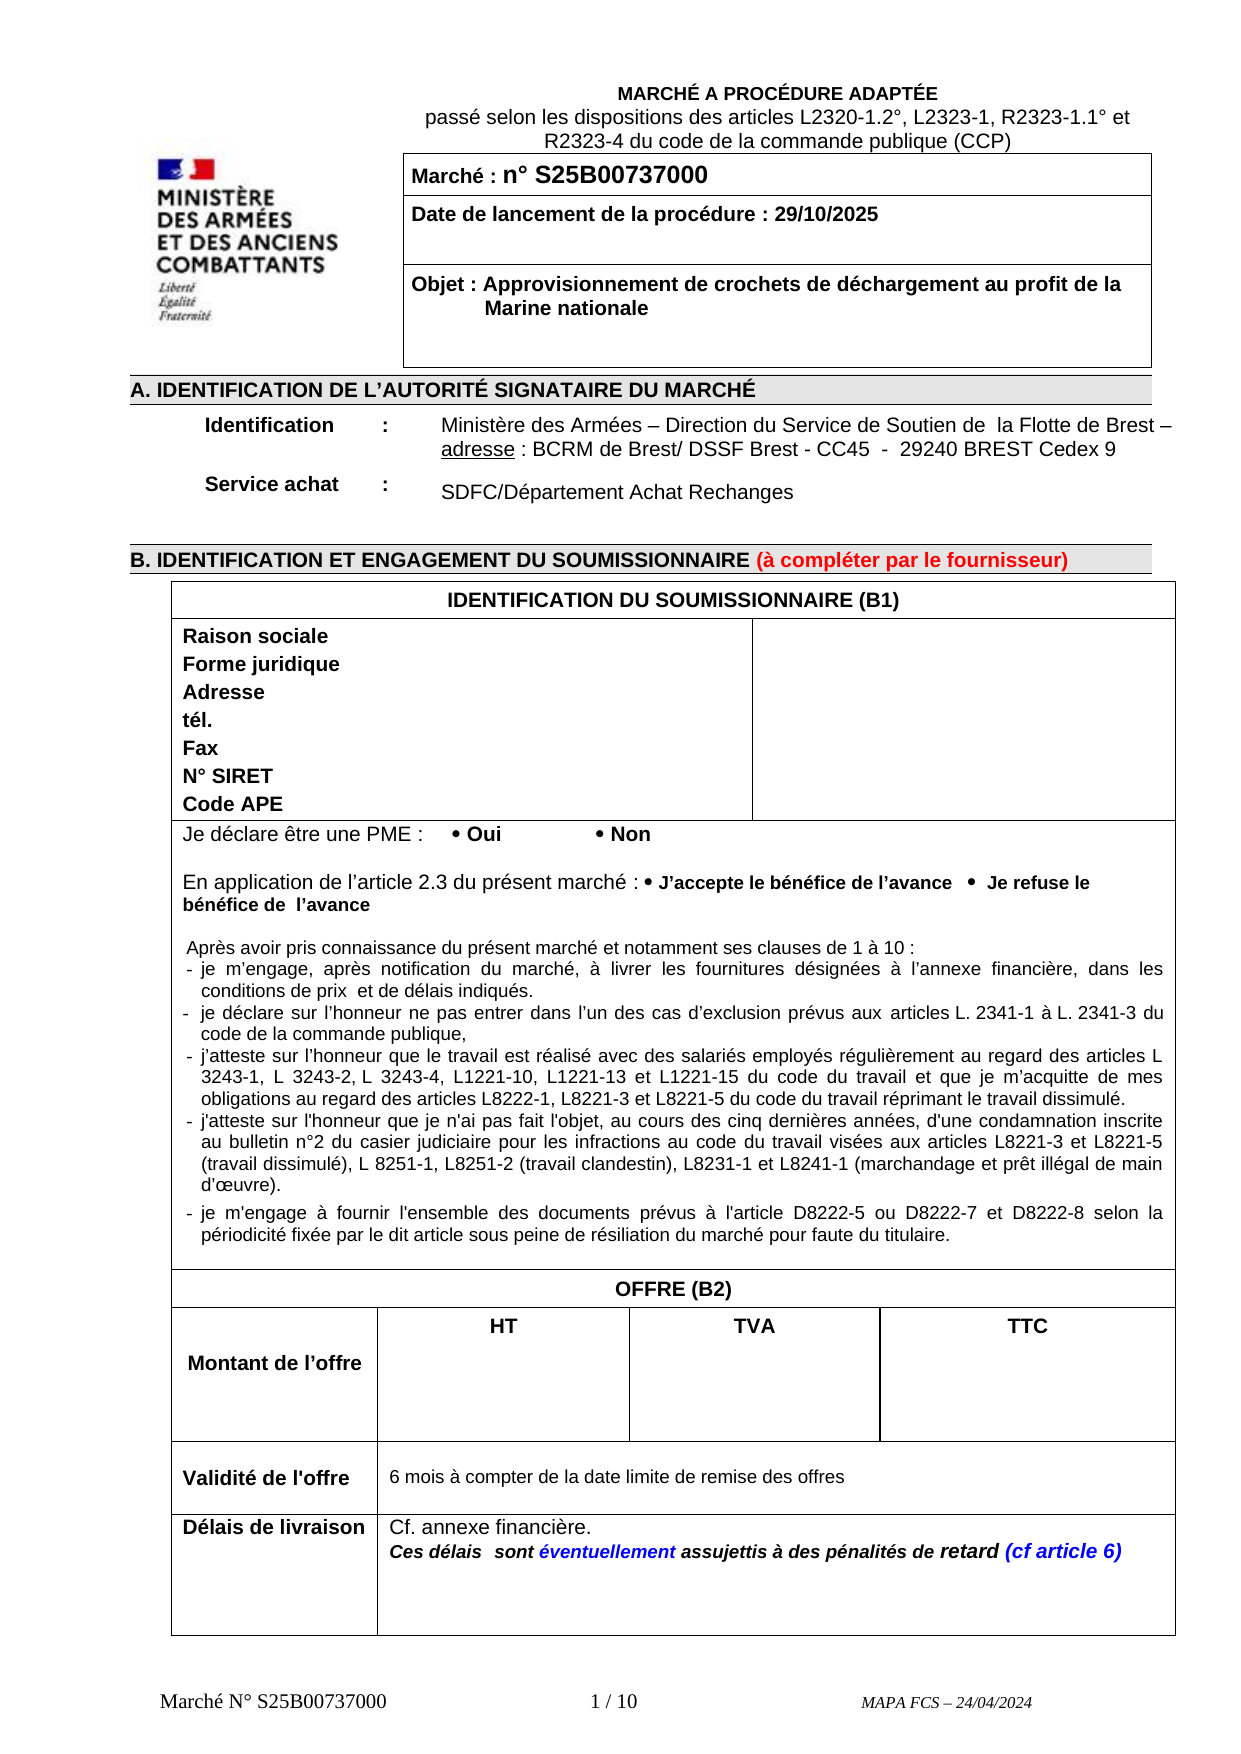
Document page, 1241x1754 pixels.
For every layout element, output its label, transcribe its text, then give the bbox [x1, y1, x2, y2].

text A. IDENTIFICATION DE L’AUTORITÉ SIGNATAIRE DU MARCHÉ [130, 376, 1152, 404]
table_cell Je déclare être une PME : Oui Non En application de l’article 2.3 du présent marché : J’accepte le bénéfice de l’avance Je refuse le bénéfice de l’avance Après avoir pris connaissance du présent marché et notamment ses clauses de 1 à 10 : je m’engage, après notification du marché, à livrer les fournitures désignées à l’annexe financière, dans les conditions de prix et de délais indiqués. je déclare sur l’honneur ne pas entrer dans l’un des cas d’exclusion prévus aux articles L. 2341-1 à L. 2341-3 du code de la commande publique, j’atteste sur l’honneur que le travail est réalisé avec des salariés employés régulièrement au regard des articles L 3243-1, L 3243-2, L 3243-4, L1221-10, L1221-13 et L1221-15 du code du travail et que je m’acquitte de mes obligations au regard des articles L8222-1, L8221-3 et L8221-5 du code du travail réprimant le travail dissimulé. j'atteste sur l'honneur que je n'ai pas fait l'objet, au cours des cinq dernières années, d'une condamnation inscrite au bulletin n°2 du casier judiciaire pour les infractions au code du travail visées aux articles L8221-3 et L8221-5 (travail dissimulé), L 8251-1, L8251-2 (travail clandestin), L8231-1 et L8241-1 (marchandage et prêt illégal de main d’œuvre). je m'engage à fournir l'ensemble des documents prévus à l'article D8222-5 ou D8222-7 et D8222-8 selon la périodicité fixée par le dit article sous peine de résiliation du marché pour faute du titulaire. [172, 821, 1175, 1269]
table_cell OFFRE (B2) [172, 1270, 1175, 1307]
table_cell Objet : Approvisionnement de crochets de déchargement au profit de la Marine nationale [404, 265, 1151, 367]
table_header [673, 411, 1175, 538]
table_cell Validité de l'offre: : [172, 1442, 377, 1514]
table_cell Cf. annexe financière. Ces délais sont éventuellement assujettis à des pénalités de retard (cf article 6) [378, 1515, 1175, 1635]
table_header MARCHÉ A PROCÉDURE ADAPTÉE passé selon les dispositions des articles L2320-1.2°, L2323-1, R2323-1.1° et R2323-4 du code de la commande publique (CCP) [404, 83, 1152, 153]
table_cell Raison sociale Forme juridique Adresse tél. Fax N° SIRET Code APE [172, 619, 752, 820]
picture [138, 139, 358, 341]
table_cell Délais de livraison [172, 1515, 377, 1635]
table_cell HT [378, 1308, 629, 1441]
table_header [167, 83, 404, 367]
table_cell [753, 619, 1175, 820]
table_cell Marché : n° S25B00737000 [404, 154, 1151, 195]
table_cell TTC [881, 1308, 1175, 1441]
table_header [171, 411, 673, 538]
table_cell TVA [630, 1308, 879, 1441]
table_cell Montant de l’offre [172, 1308, 377, 1441]
table_cell Date de lancement de la procédure : 29/10/2025 [404, 196, 1151, 264]
text B. IDENTIFICATION ET ENGAGEMENT DU SOUMISSIONNAIRE (à compléter par le fournisseur) [130, 545, 1152, 573]
table_header IDENTIFICATION DU SOUMISSIONNAIRE (B1) [172, 582, 1175, 618]
table_cell 6 mois à compter de la date limite de remise des offres [378, 1442, 1175, 1514]
